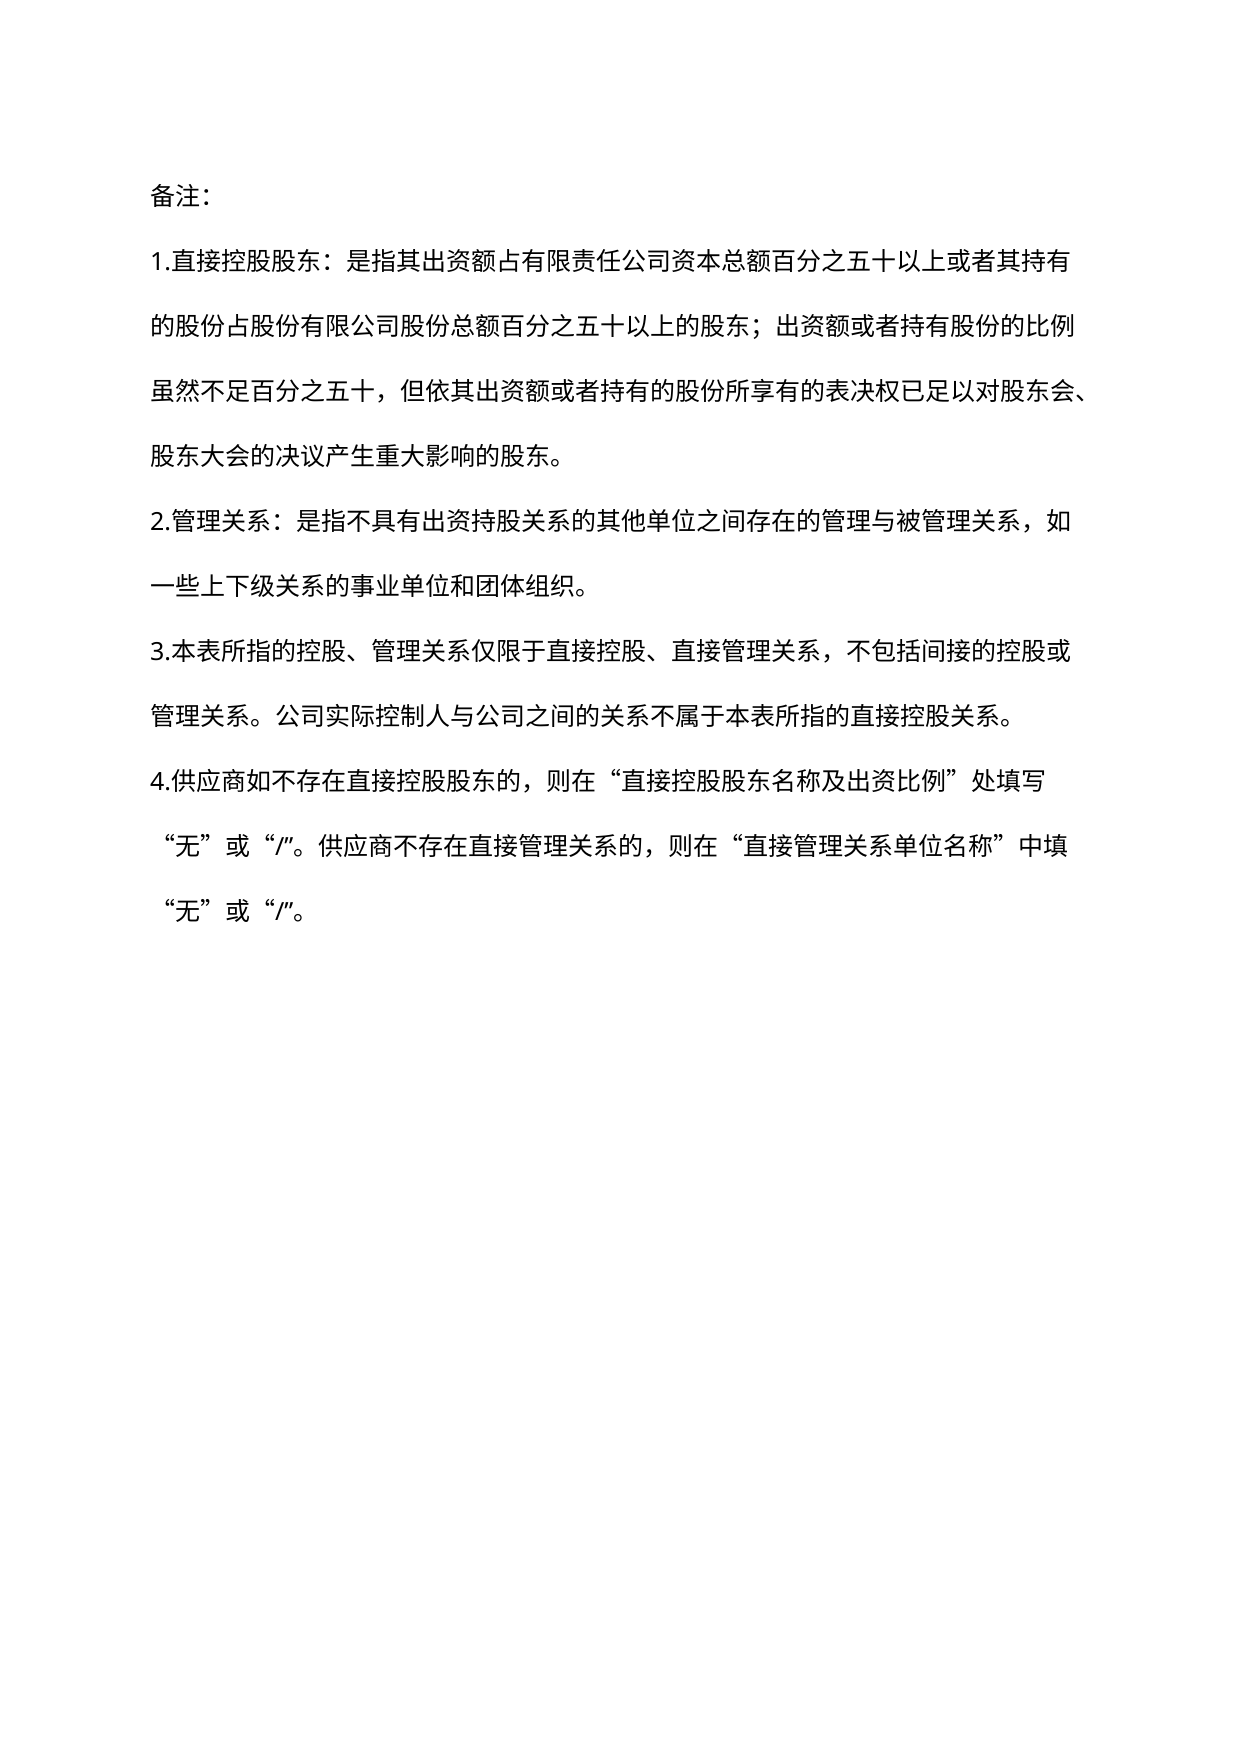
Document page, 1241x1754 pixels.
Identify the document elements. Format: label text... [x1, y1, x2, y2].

text 备注： [150, 162, 1090, 227]
text 1.直接控股股东：是指其出资额占有限责任公司资本总额百分之五十以上或者其持有的股份占股份有限公司股份总额百分之五十以上的股东；出资额或者持有股份的比例虽然不足百分之五十，但依其出资额或者持有的股份所享有的表决权已足以对股东会、股东大会的决议产生重大影响的股东。 [150, 227, 1090, 487]
text 4.供应商如不存在直接控股股东的，则在“直接控股股东名称及出资比例”处填写“无”或“/”。供应商不存在直接管理关系的，则在“直接管理关系单位名称”中填“无”或“/”。 [150, 747, 1090, 942]
text 2.管理关系：是指不具有出资持股关系的其他单位之间存在的管理与被管理关系，如一些上下级关系的事业单位和团体组织。 [150, 487, 1090, 617]
text 3.本表所指的控股、管理关系仅限于直接控股、直接管理关系，不包括间接的控股或管理关系。公司实际控制人与公司之间的关系不属于本表所指的直接控股关系。 [150, 617, 1090, 747]
